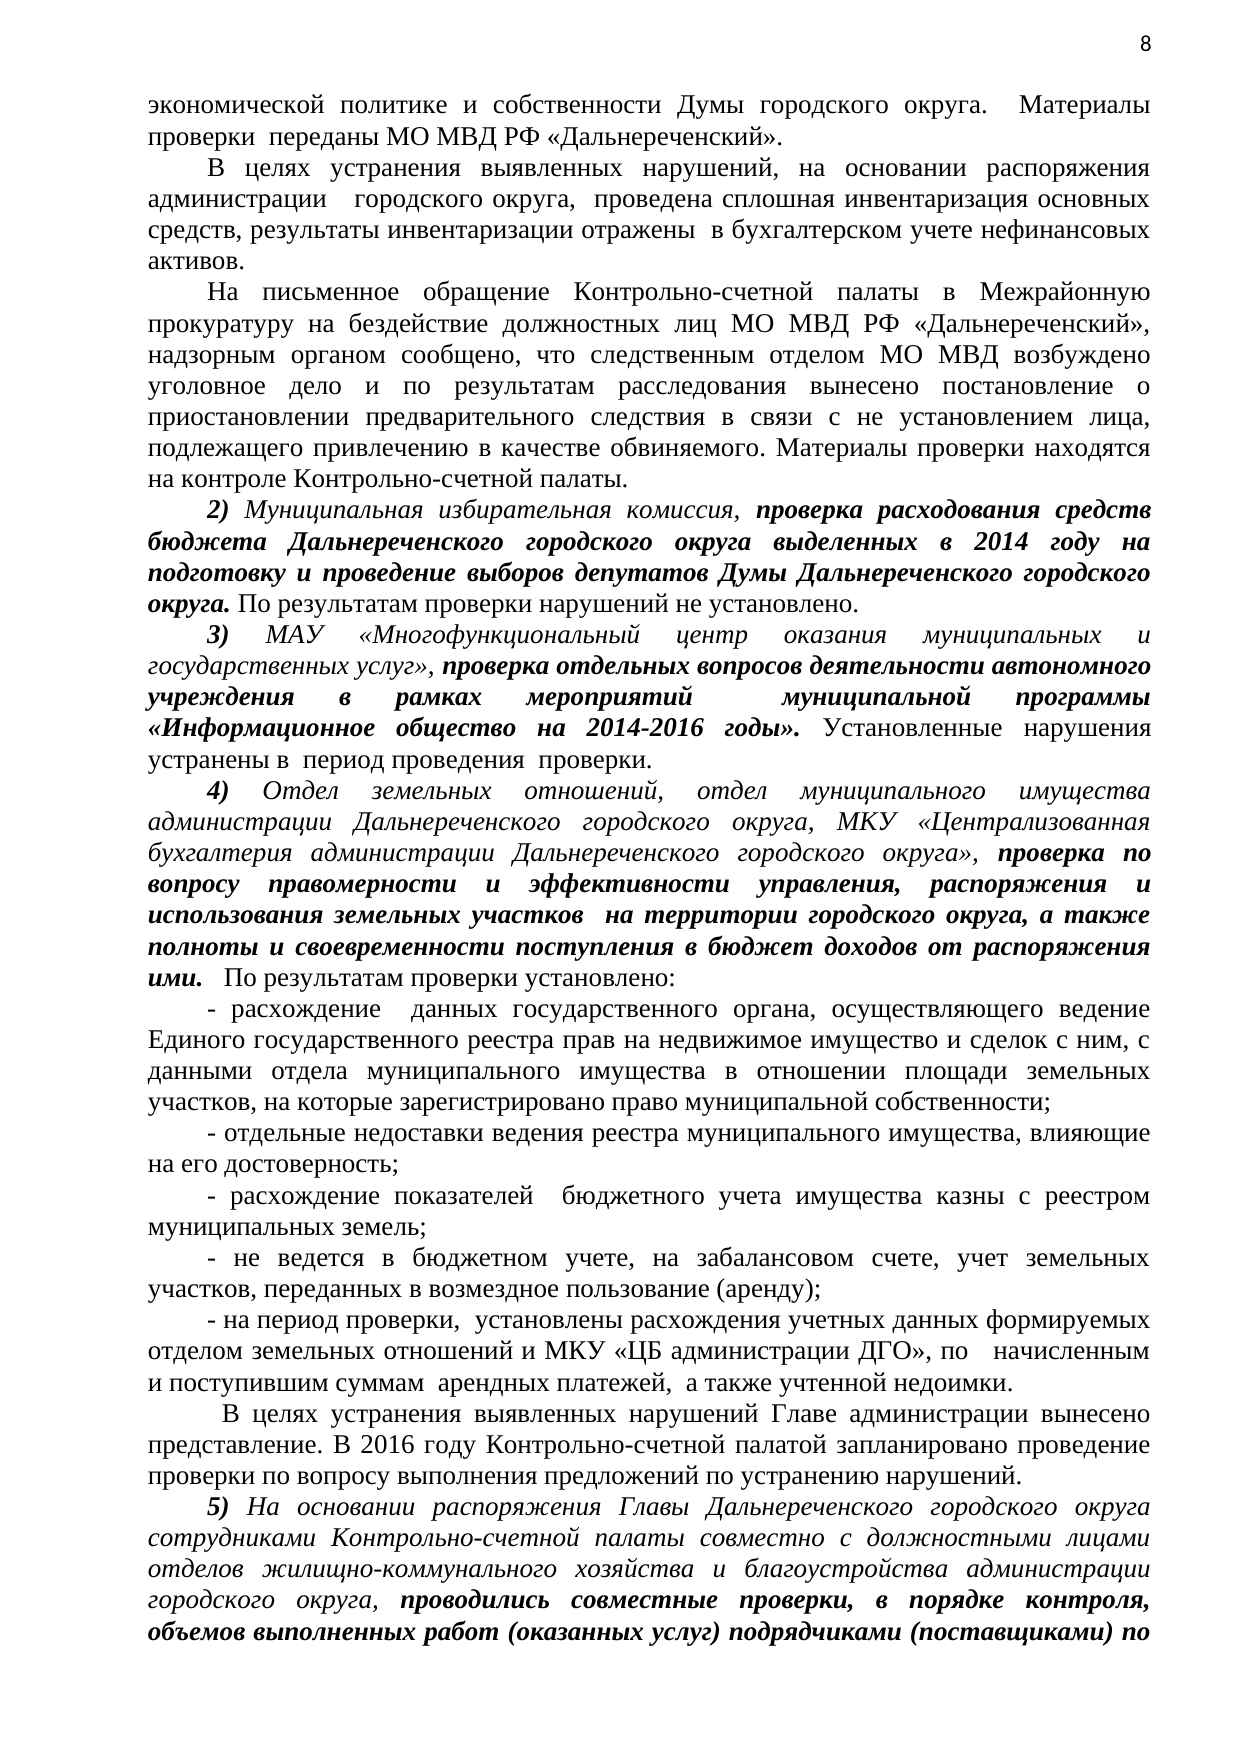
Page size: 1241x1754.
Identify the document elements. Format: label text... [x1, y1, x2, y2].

text - расхождение показателей бюджетного учета имущества казны с реестром муниципальных земель; [148, 1179, 1152, 1241]
text - на период проверки, установлены расхождения учетных данных формируемых отделом земельных отношений и МКУ «ЦБ администрации ДГО», по начисленным и поступившим суммам арендных платежей, а также учтенной недоимки. [148, 1303, 1152, 1397]
text 2) Муниципальная избирательная комиссия, проверка расходования средств бюджета Дальнереченского городского округа выделенных в 2014 году на подготовку и проведение выборов депутатов Думы Дальнереченского городского округа. По результатам проверки нарушений не установлено. [148, 493, 1152, 618]
text - не ведется в бюджетном учете, на забалансовом счете, учет земельных участков, переданных в возмездное пользование (аренду); [148, 1241, 1152, 1303]
text - расхождение данных государственного органа, осуществляющего ведение Единого государственного реестра прав на недвижимое имущество и сделок с ним, с данными отдела муниципального имущества в отношении площади земельных участков, на которые зарегистрировано право муниципальной собственности; [148, 992, 1152, 1116]
text - отдельные недоставки ведения реестра муниципального имущества, влияющие на его достоверность; [148, 1116, 1152, 1179]
text В целях устранения выявленных нарушений, на основании распоряжения администрации городского округа, проведена сплошная инвентаризация основных средств, результаты инвентаризации отражены в бухгалтерском учете нефинансовых активов. [148, 151, 1152, 276]
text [148, 1490, 1152, 1646]
text На письменное обращение Контрольно-счетной палаты в Межрайонную прокуратуру на бездействие должностных лиц МО МВД РФ «Дальнереченский», надзорным органом сообщено, что следственным отделом МО МВД возбуждено уголовное дело и по результатам расследования вынесено постановление о приостановлении предварительного следствия в связи с не установлением лица, подлежащего привлечению в качестве обвиняемого. Материалы проверки находятся на контроле Контрольно-счетной палаты. [148, 276, 1152, 493]
text 4) Отдел земельных отношений, отдел муниципального имущества администрации Дальнереченского городского округа, МКУ «Централизованная бухгалтерия администрации Дальнереченского городского округа», проверка по вопросу правомерности и эффективности управления, распоряжения и использования земельных участков на территории городского округа, а также полноты и своевременности поступления в бюджет доходов от распоряжения ими. По результатам проверки установлено: [148, 774, 1152, 992]
text 3) МАУ «Многофункциональный центр оказания муниципальных и государственных услуг», проверка отдельных вопросов деятельности автономного учреждения в рамках мероприятий муниципальной программы «Информационное общество на 2014-2016 годы». Установленные нарушения устранены в период проведения проверки. [148, 618, 1152, 774]
text В целях устранения выявленных нарушений Главе администрации вынесено представление. В 2016 году Контрольно-счетной палатой запланировано проведение проверки по вопросу выполнения предложений по устранению нарушений. [148, 1397, 1152, 1490]
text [148, 89, 1152, 151]
